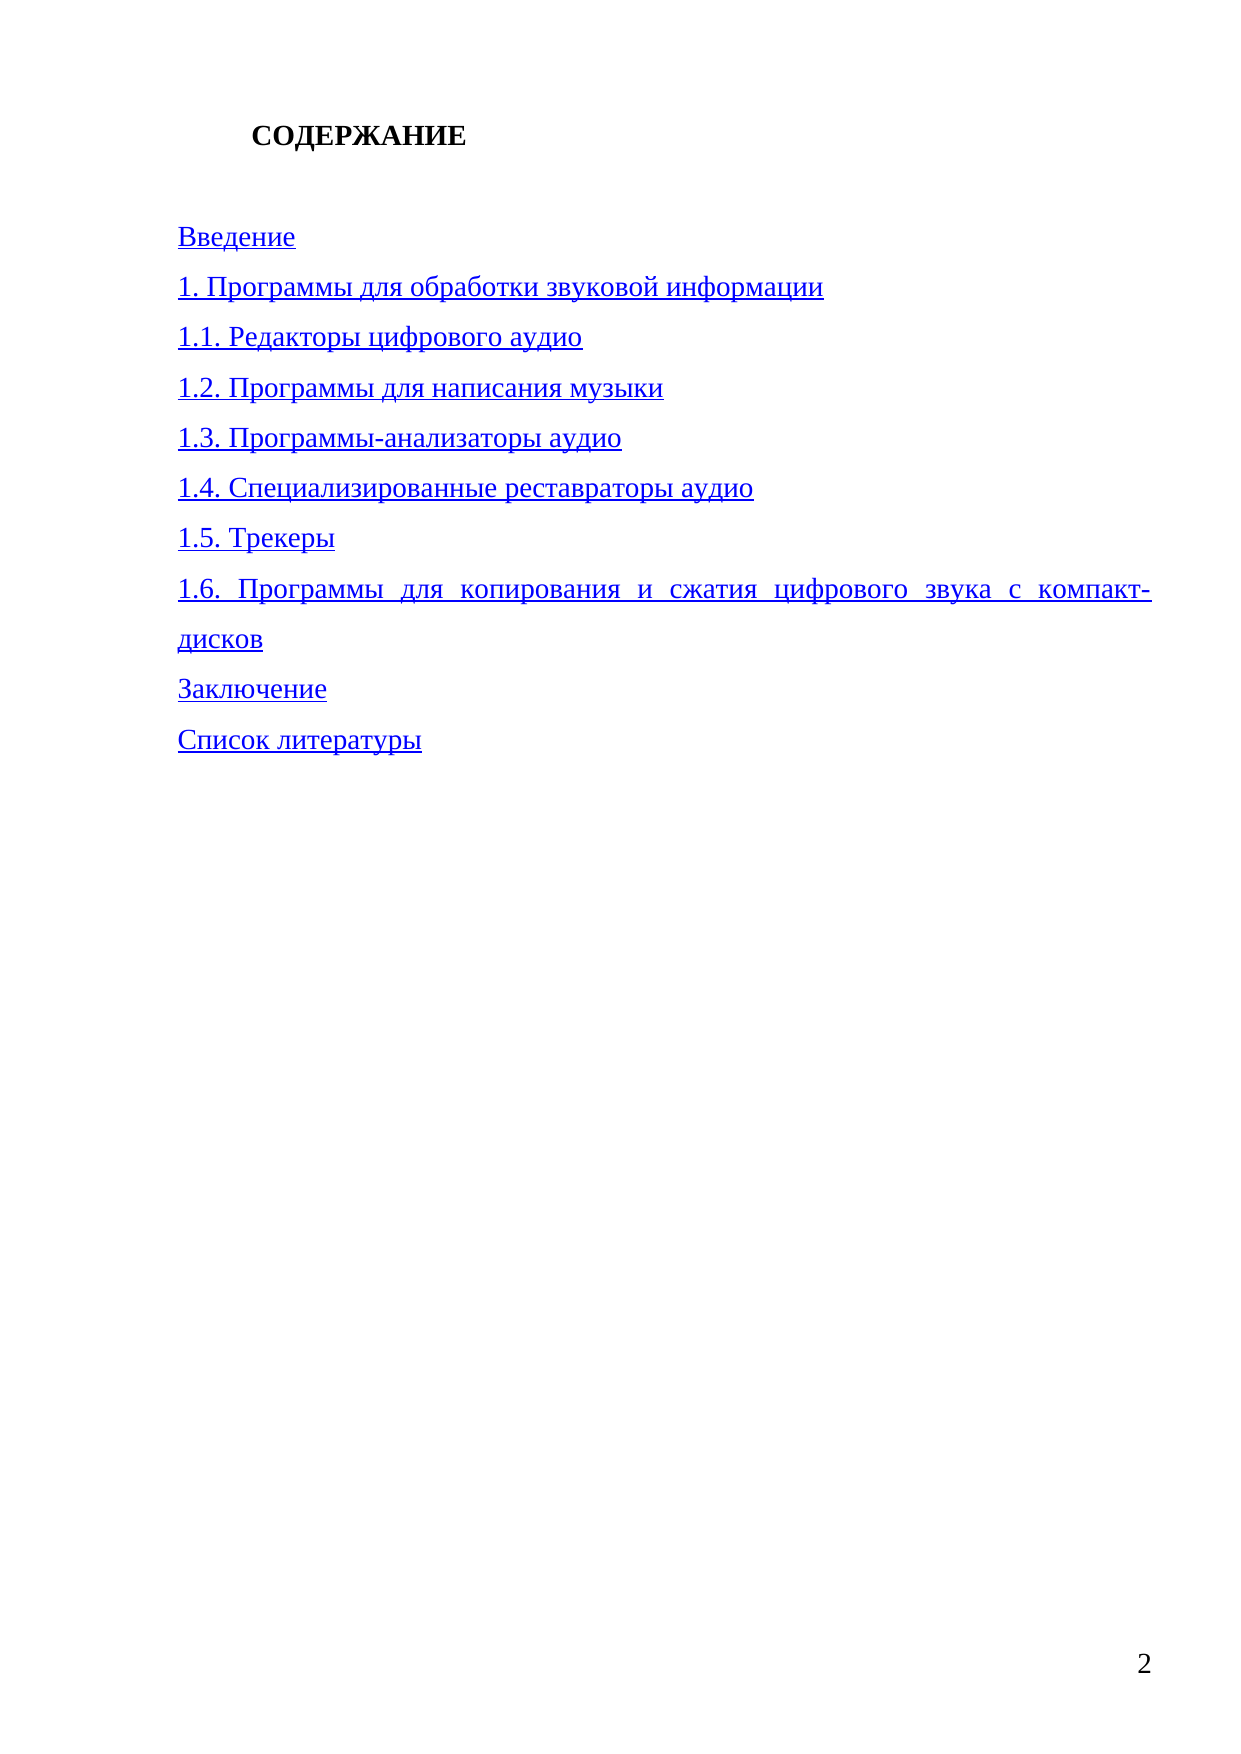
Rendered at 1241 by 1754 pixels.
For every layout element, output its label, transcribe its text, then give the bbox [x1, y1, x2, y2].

text 1.5. Трекеры [177, 521, 1152, 554]
text 1.1. Редакторы цифрового аудио [177, 319, 1152, 353]
text 1.3. Программы-анализаторы аудио [177, 420, 1152, 453]
text Заключение [177, 672, 1152, 705]
text Список литературы [177, 722, 1152, 755]
text 1. Программы для обработки звуковой информации [177, 269, 1152, 303]
text 1.6. Программы для копирования и сжатия цифрового звука с компакт-дисков [177, 571, 1152, 600]
text Введение [177, 219, 1152, 252]
text 1.2. Программы для написания музыки [177, 370, 1152, 403]
text 1.6. Программы для копирования и сжатия цифрового звука с компакт-дисков [177, 601, 1152, 655]
text 1.4. Специализированные реставраторы аудио [177, 470, 1152, 504]
text СОДЕРЖАНИЕ [177, 118, 1152, 152]
